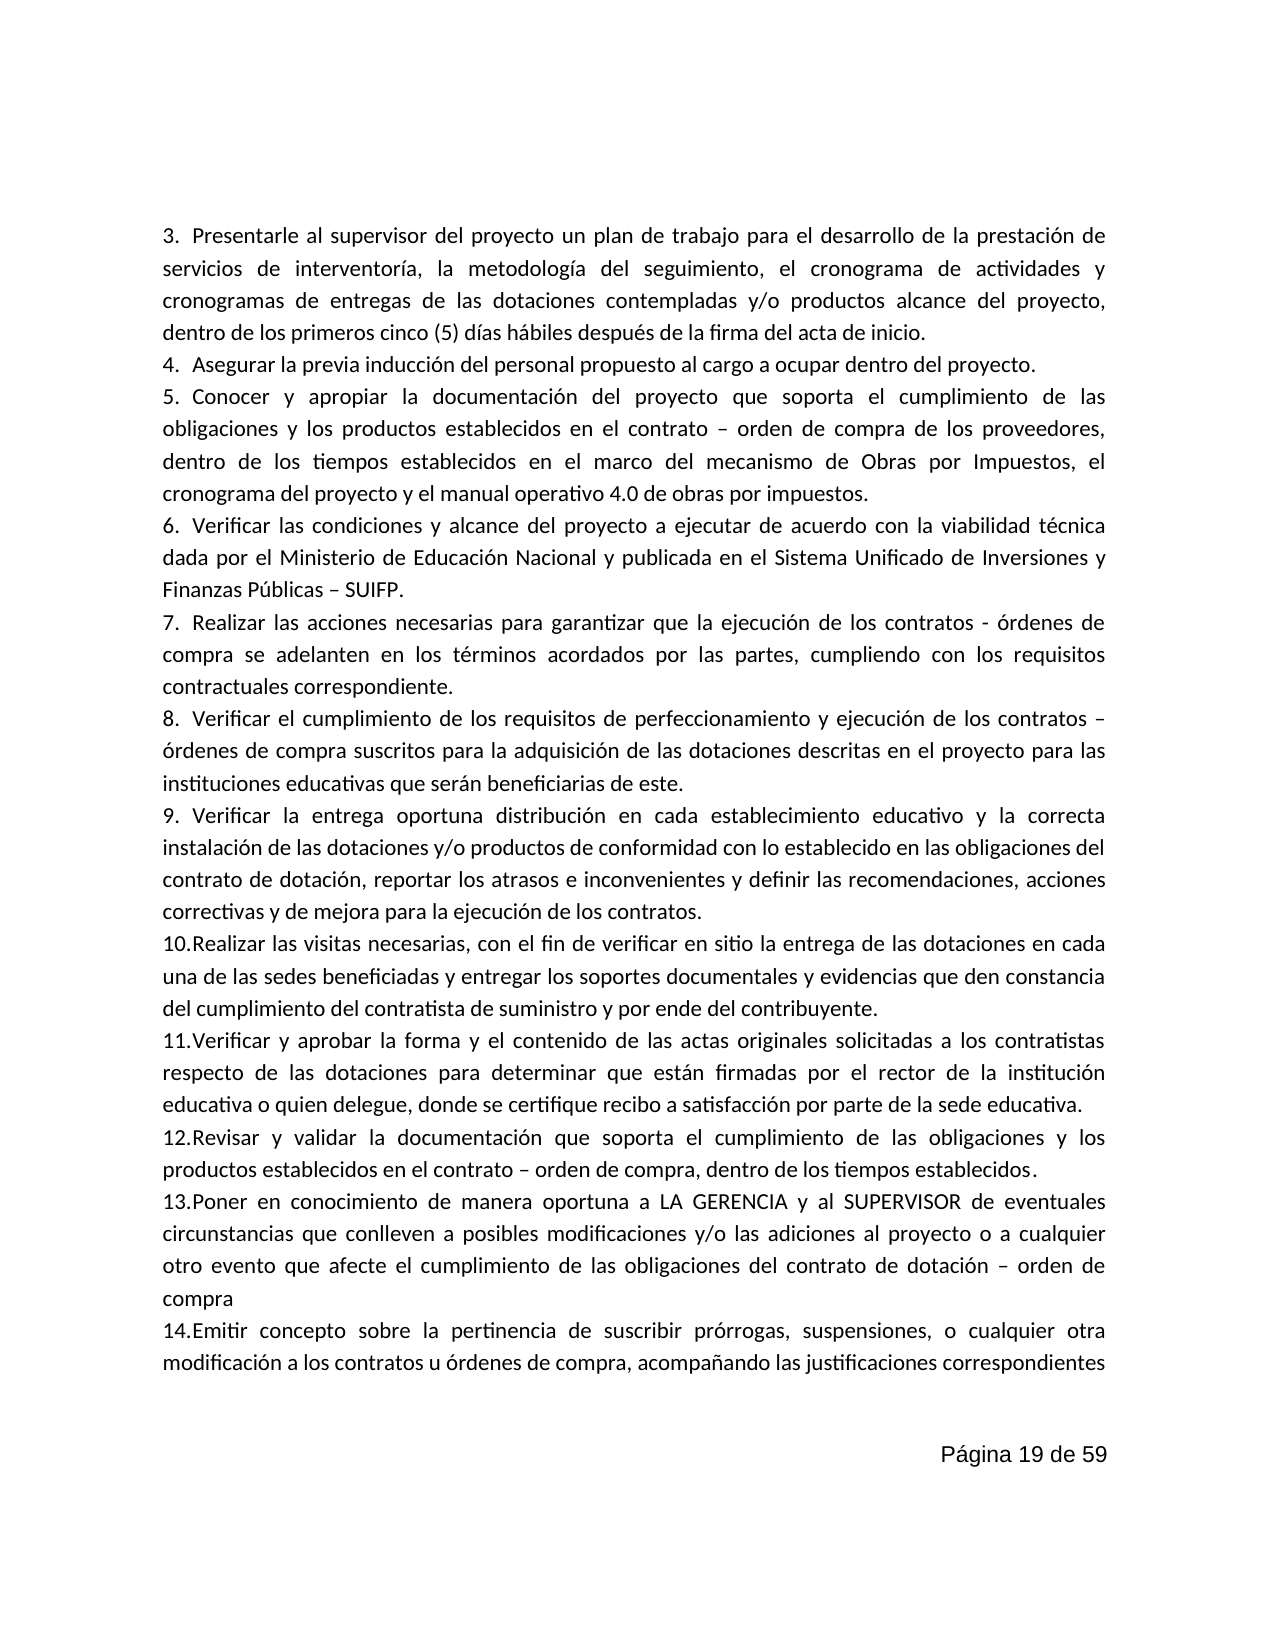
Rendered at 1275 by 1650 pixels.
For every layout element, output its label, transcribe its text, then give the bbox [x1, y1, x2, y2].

list Revisar y validar la documentación que soporta el cumplimiento de las obligaciones y los productos establecidos en el contrato – orden de compra, dentro de los tiempos establecidos. [162, 1123, 1107, 1183]
list Verificar y aprobar la forma y el contenido de las actas originales solicitadas a los contratistas respecto de las dotaciones para determinar que están firmadas por el rector de la institución educativa o quien delegue, donde se certifique recibo a satisfacción por parte de la sede educativa. [162, 1026, 1107, 1118]
list Realizar las visitas necesarias, con el fin de verificar en sitio la entrega de las dotaciones en cada una de las sedes beneficiadas y entregar los soportes documentales y evidencias que den constancia del cumplimiento del contratista de suministro y por ende del contribuyente. [162, 929, 1107, 1022]
list Realizar las acciones necesarias para garantizar que la ejecución de los contratos - órdenes de compra se adelanten en los términos acordados por las partes, cumpliendo con los requisitos contractuales correspondiente. [162, 608, 1107, 700]
list Conocer y apropiar la documentación del proyecto que soporta el cumplimiento de las obligaciones y los productos establecidos en el contrato – orden de compra de los proveedores, dentro de los tiempos establecidos en el marco del mecanismo de Obras por Impuestos, el cronograma del proyecto y el manual operativo 4.0 de obras por impuestos. [162, 382, 1107, 507]
list Asegurar la previa inducción del personal propuesto al cargo a ocupar dentro del proyecto. [162, 350, 1107, 378]
list Presentarle al supervisor del proyecto un plan de trabajo para el desarrollo de la prestación de servicios de interventoría, la metodología del seguimiento, el cronograma de actividades y cronogramas de entregas de las dotaciones contempladas y/o productos alcance del proyecto, dentro de los primeros cinco (5) días hábiles después de la firma del acta de inicio. [162, 221, 1107, 346]
list Poner en conocimiento de manera oportuna a LA GERENCIA y al SUPERVISOR de eventuales circunstancias que conlleven a posibles modificaciones y/o las adiciones al proyecto o a cualquier otro evento que afecte el cumplimiento de las obligaciones del contrato de dotación – orden de compra [162, 1187, 1107, 1312]
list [162, 1316, 1107, 1376]
list Verificar el cumplimiento de los requisitos de perfeccionamiento y ejecución de los contratos – órdenes de compra suscritos para la adquisición de las dotaciones descritas en el proyecto para las instituciones educativas que serán beneficiarias de este. [162, 704, 1107, 797]
list Verificar la entrega oportuna distribución en cada establecimiento educativo y la correcta instalación de las dotaciones y/o productos de conformidad con lo establecido en las obligaciones del contrato de dotación, reportar los atrasos e inconvenientes y definir las recomendaciones, acciones correctivas y de mejora para la ejecución de los contratos. [162, 801, 1107, 925]
list Verificar las condiciones y alcance del proyecto a ejecutar de acuerdo con la viabilidad técnica dada por el Ministerio de Educación Nacional y publicada en el Sistema Unificado de Inversiones y Finanzas Públicas – SUIFP. [162, 511, 1107, 603]
